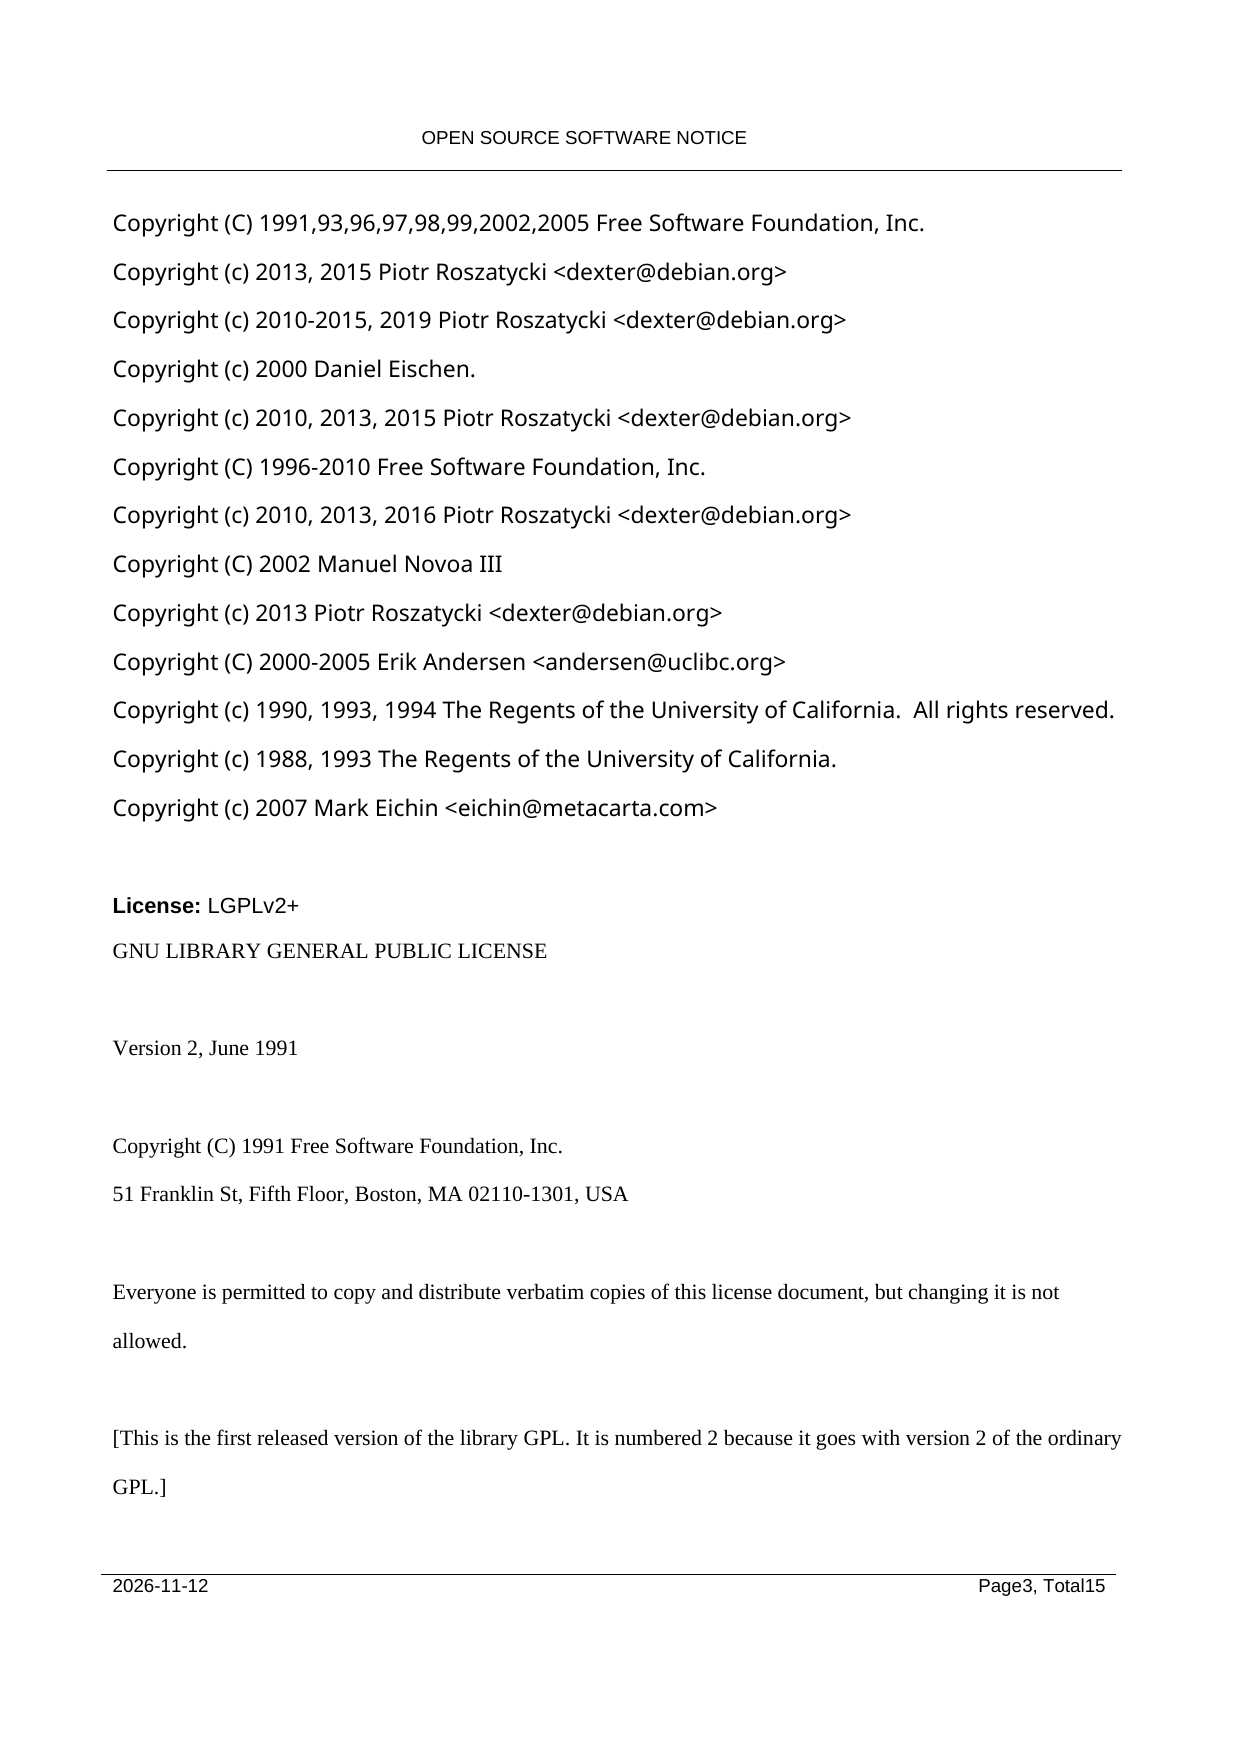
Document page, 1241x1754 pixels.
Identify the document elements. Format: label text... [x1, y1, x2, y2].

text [112, 934, 1128, 1503]
text License: LGPLv2+ [112, 889, 1128, 921]
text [112, 206, 1128, 873]
